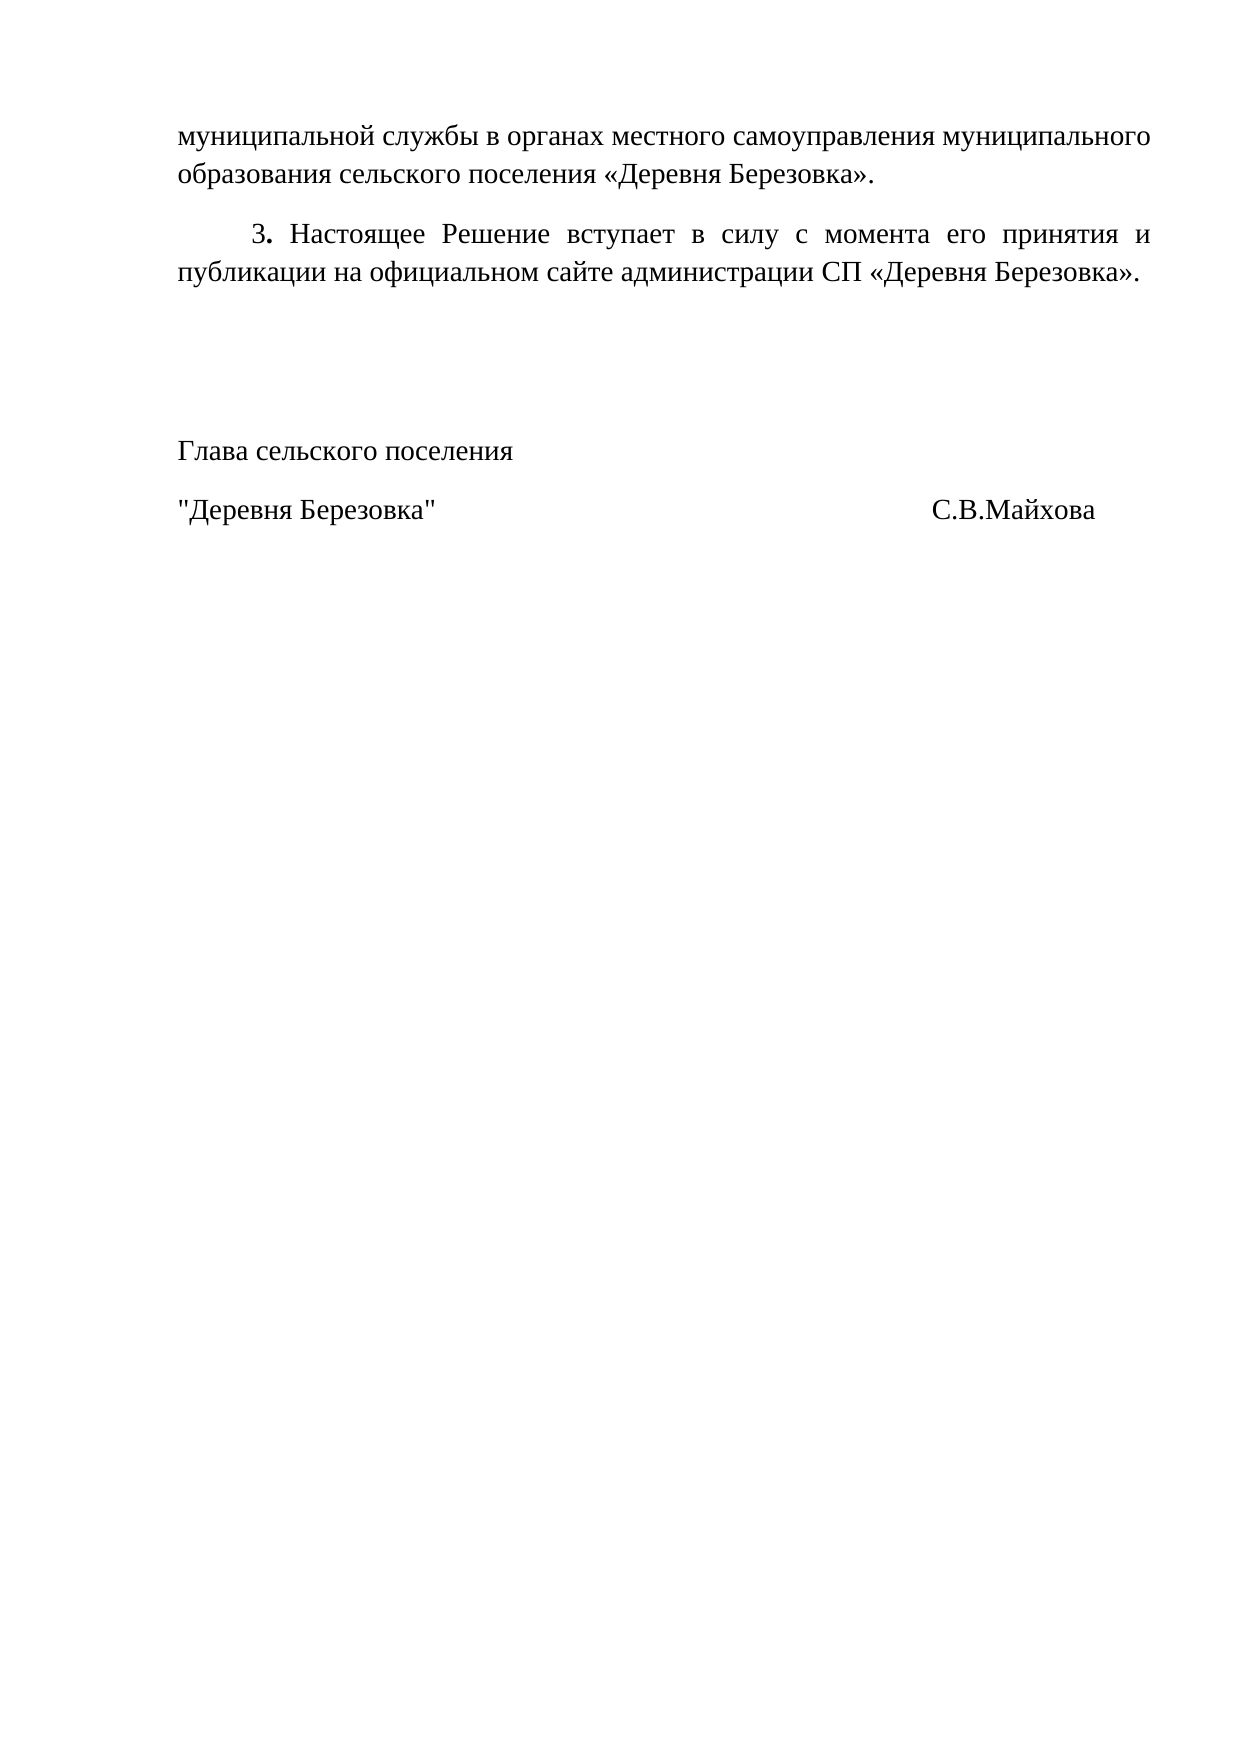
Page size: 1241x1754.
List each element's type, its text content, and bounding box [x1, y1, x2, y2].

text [177, 118, 1152, 190]
text "Деревня Березовка" С.В.Майхова [177, 492, 1152, 526]
text Глава сельского поселения [177, 433, 1152, 466]
text 3. Настоящее Решение вступает в силу с момента его принятия и публикации на официальном сайте администрации СП «Деревня Березовка». [177, 216, 1152, 288]
